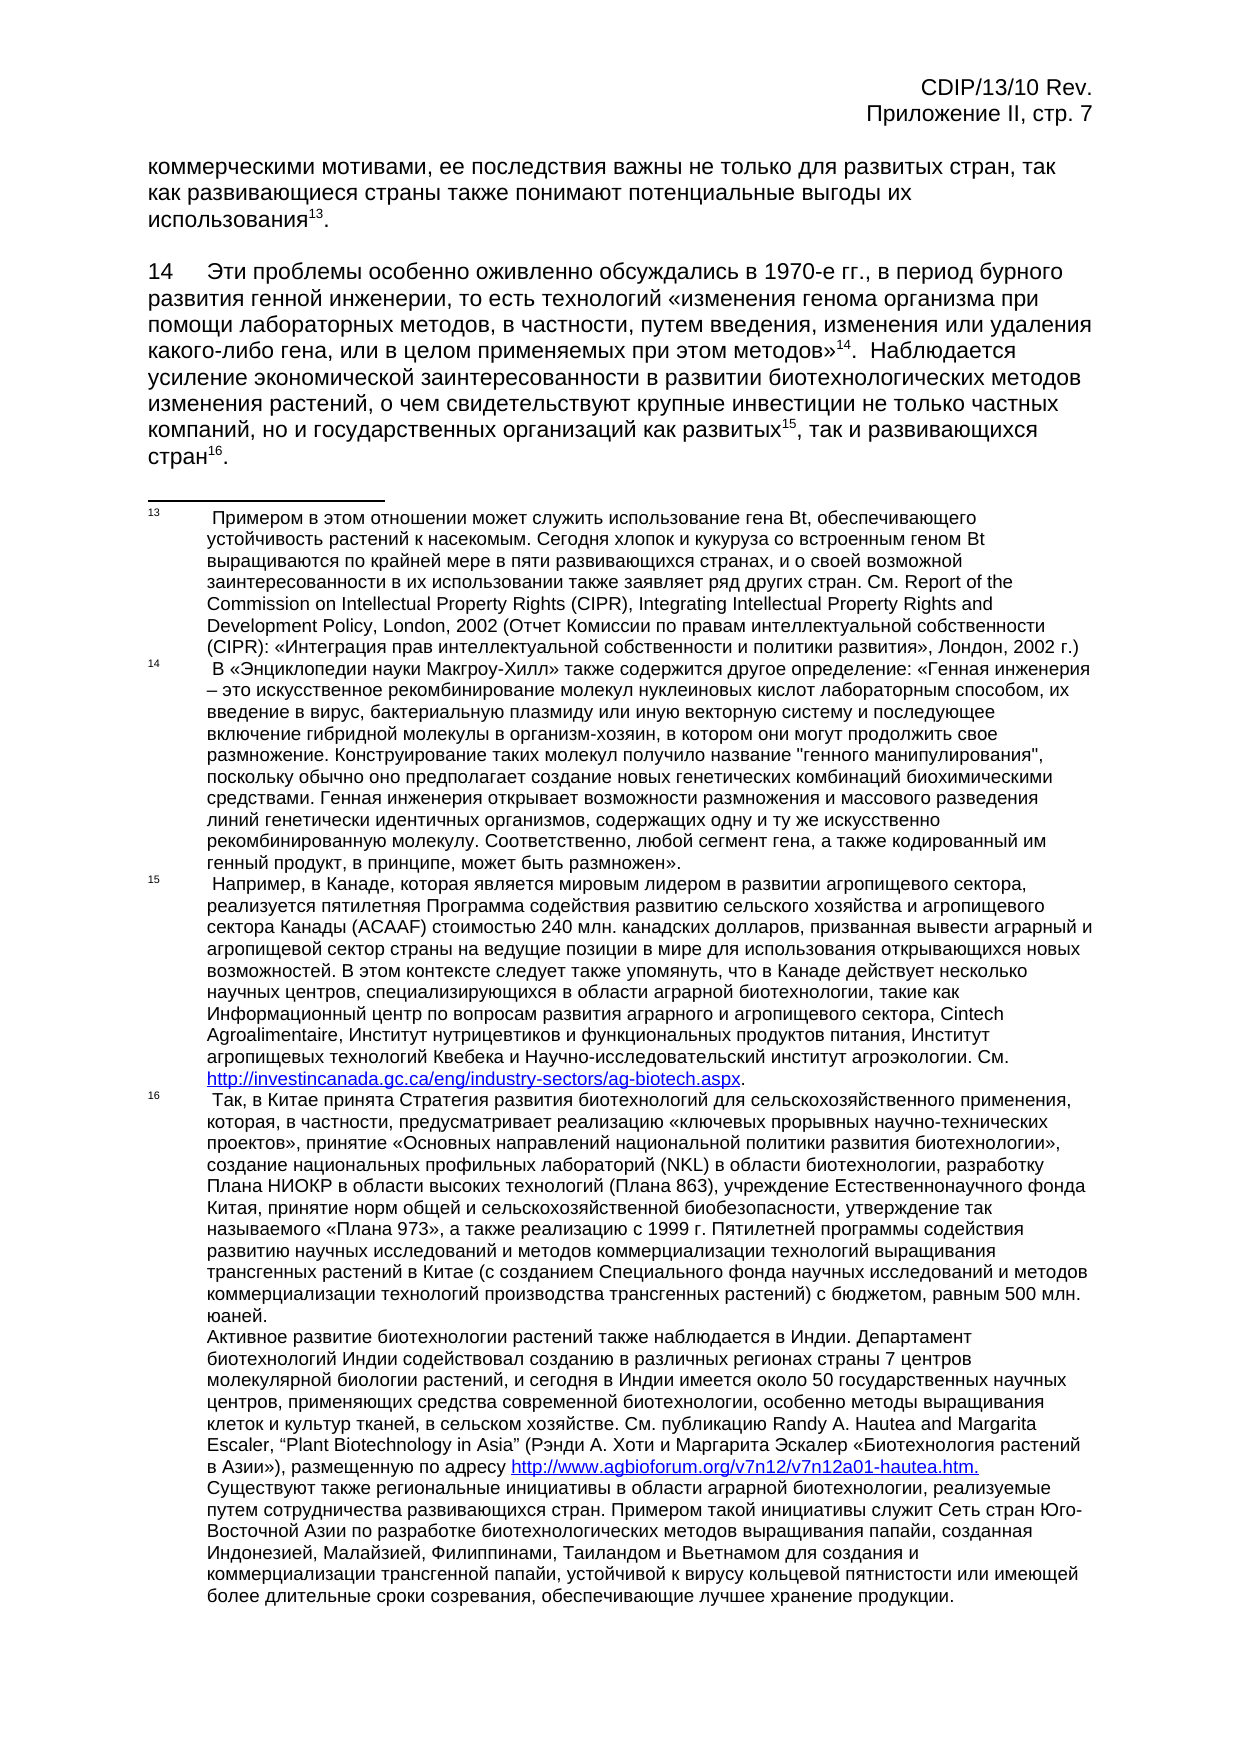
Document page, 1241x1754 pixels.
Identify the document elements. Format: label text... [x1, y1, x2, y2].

text Эти проблемы особенно оживленно обсуждались в 1970-е гг., в период бурного развития генной инженерии, то есть технологий «изменения генома организма при помощи лабораторных методов, в частности, путем введения, изменения или удаления какого-либо гена, или в целом применяемых при этом методов». Наблюдается усиление экономической заинтересованности в развитии биотехнологических методов изменения растений, о чем свидетельствуют крупные инвестиции не только частных компаний, но и государственных организаций как развитых, так и развивающихся стран. [148, 258, 1093, 469]
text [148, 153, 1093, 232]
